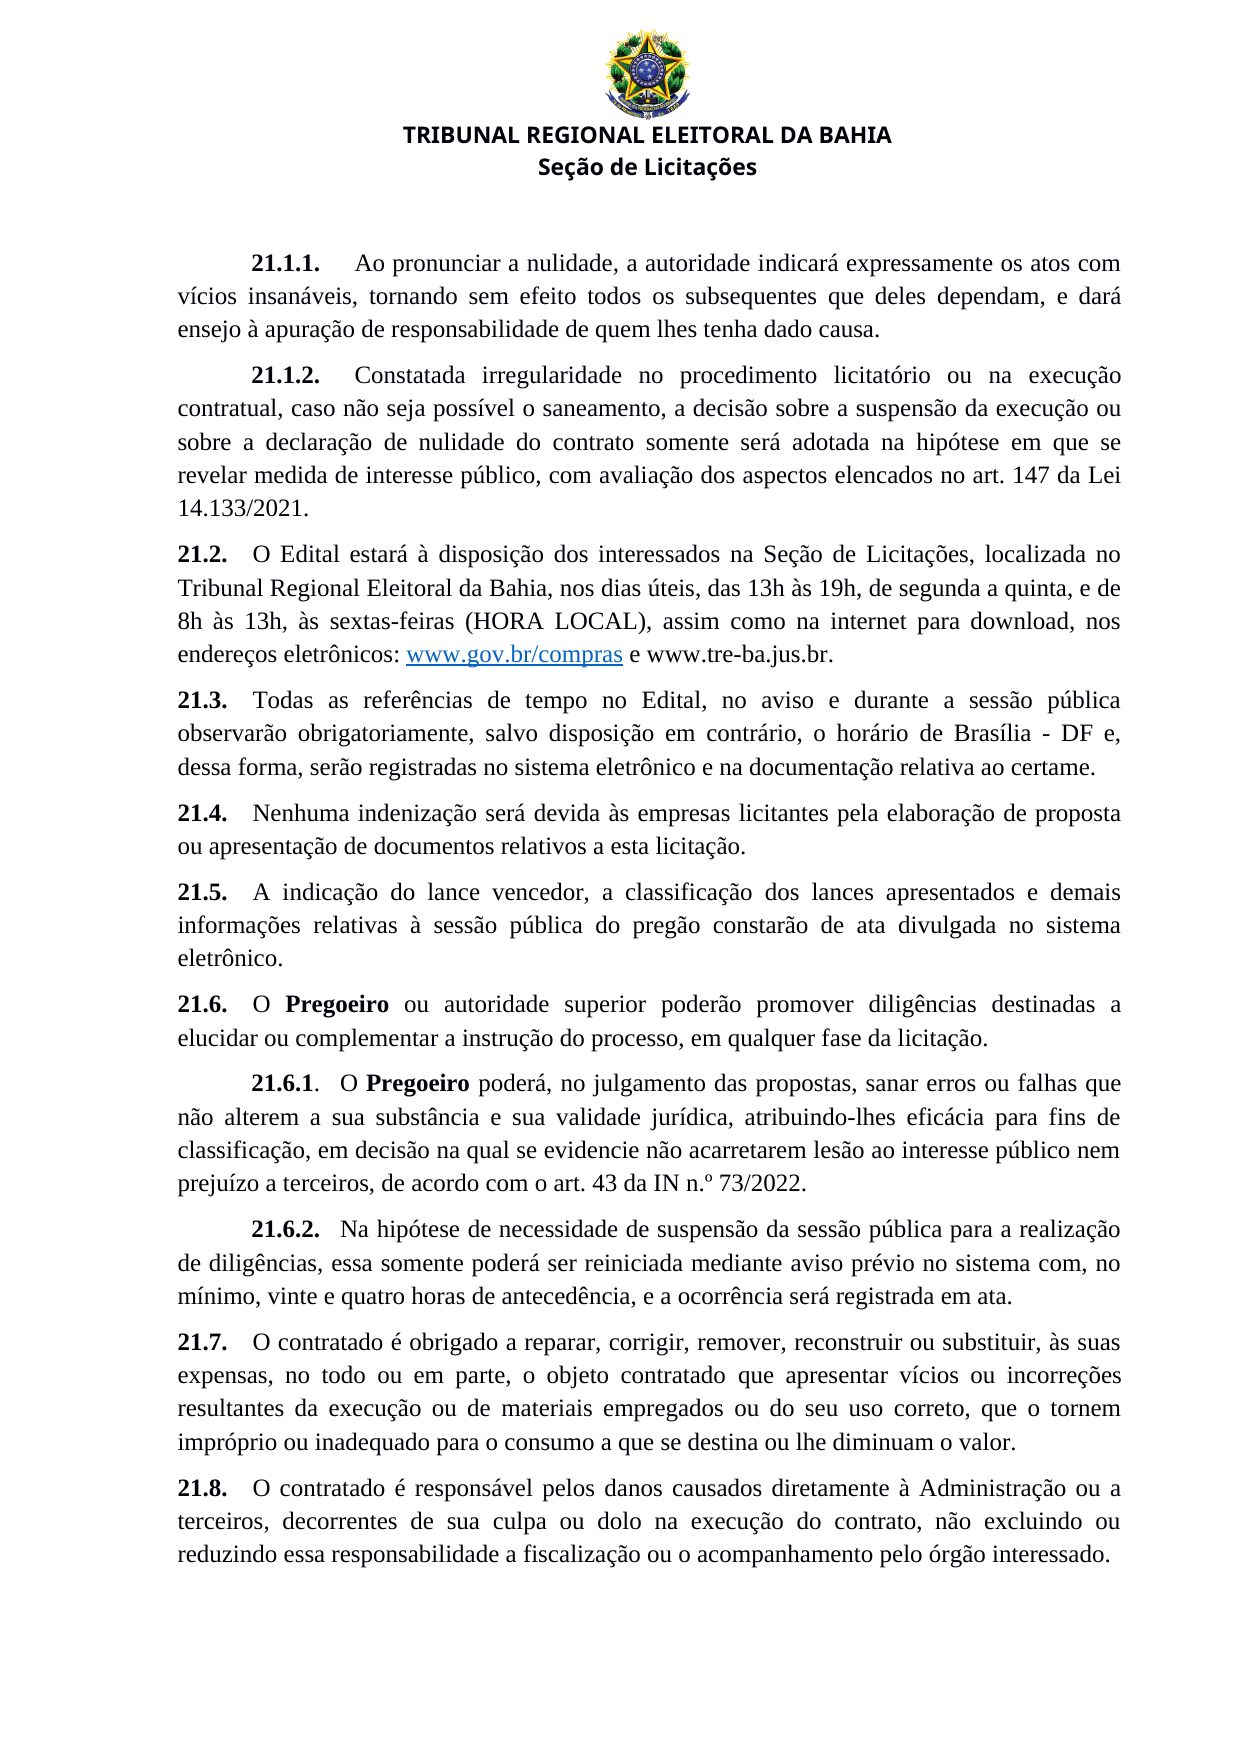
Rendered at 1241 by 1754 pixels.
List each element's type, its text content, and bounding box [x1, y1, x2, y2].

text 21.6.1. O Pregoeiro poderá, no julgamento das propostas, sanar erros ou falhas que não alterem a sua substância e sua validade jurídica, atribuindo-lhes eficácia para fins de classificação, em decisão na qual se evidencie não acarretarem lesão ao interesse público nem prejuízo a terceiros, de acordo com o art. 43 da IN n.º 73/2022. [177, 1065, 1122, 1198]
text 21.6. O Pregoeiro ou autoridade superior poderão promover diligências destinadas a elucidar ou complementar a instrução do processo, em qualquer fase da licitação. [177, 986, 1122, 1053]
text 21.2. O Edital estará à disposição dos interessados na Seção de Licitações, localizada no Tribunal Regional Eleitoral da Bahia, nos dias úteis, das 13h às 19h, de segunda a quinta, e de 8h às 13h, às sextas-feiras (HORA LOCAL), assim como na internet para download, nos endereços eletrônicos: www.gov.br/compras e www.tre-ba.jus.br. [177, 536, 1122, 669]
text 21.4. Nenhuma indenização será devida às empresas licitantes pela elaboração de proposta ou apresentação de documentos relativos a esta licitação. [177, 794, 1122, 861]
text 21.7. O contratado é obrigado a reparar, corrigir, remover, reconstruir ou substituir, às suas expensas, no todo ou em parte, o objeto contratado que apresentar vícios ou incorreções resultantes da execução ou de materiais empregados ou do seu uso correto, que o tornem impróprio ou inadequado para o consumo a que se destina ou lhe diminuam o valor. [177, 1323, 1122, 1457]
text 21.5. A indicação do lance vencedor, a classificação dos lances apresentados e demais informações relativas à sessão pública do pregão constarão de ata divulgada no sistema eletrônico. [177, 873, 1122, 973]
text 21.1.2. Constatada irregularidade no procedimento licitatório ou na execução contratual, caso não seja possível o saneamento, a decisão sobre a suspensão da execução ou sobre a declaração de nulidade do contrato somente será adotada na hipótese em que se revelar medida de interesse público, com avaliação dos aspectos elencados no art. 147 da Lei 14.133/2021. [177, 357, 1122, 523]
text 21.1.1. Ao pronunciar a nulidade, a autoridade indicará expressamente os atos com vícios insanáveis, tornando sem efeito todos os subsequentes que deles dependam, e dará ensejo à apuração de responsabilidade de quem lhes tenha dado causa. [177, 244, 1122, 344]
text 21.6.2. Na hipótese de necessidade de suspensão da sessão pública para a realização de diligências, essa somente poderá ser reiniciada mediante aviso prévio no sistema com, no mínimo, vinte e quatro horas de antecedência, e a ocorrência será registrada em ata. [177, 1211, 1122, 1311]
text 21.3. Todas as referências de tempo no Edital, no aviso e durante a sessão pública observarão obrigatoriamente, salvo disposição em contrário, o horário de Brasília - DF e, dessa forma, serão registradas no sistema eletrônico e na documentação relativa ao certame. [177, 682, 1122, 782]
text 21.8. O contratado é responsável pelos danos causados diretamente à Administração ou a terceiros, decorrentes de sua culpa ou dolo na execução do contrato, não excluindo ou reduzindo essa responsabilidade a fiscalização ou o acompanhamento pelo órgão interessado. [177, 1469, 1122, 1569]
